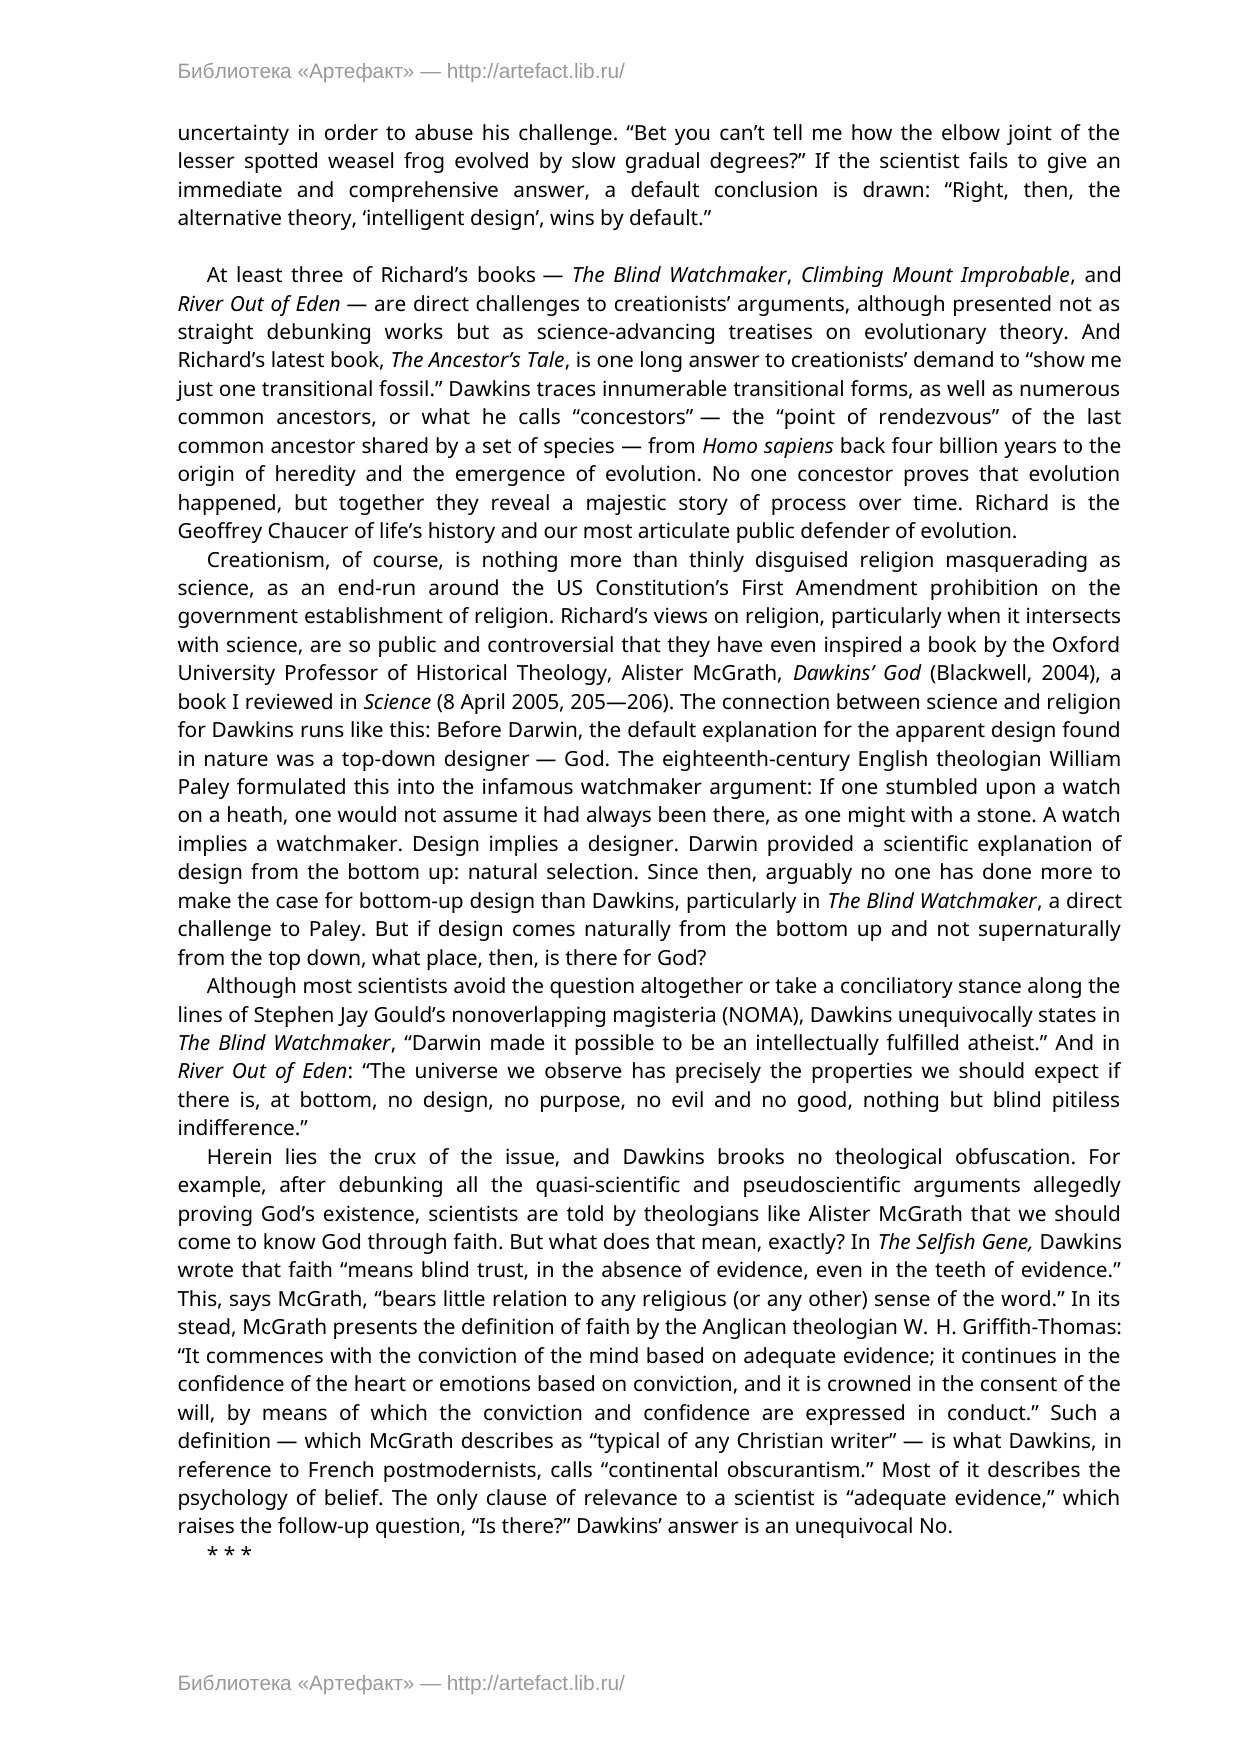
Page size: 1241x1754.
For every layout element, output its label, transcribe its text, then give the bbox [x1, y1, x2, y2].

text At least three of Richard’s books — The Blind Watchmaker, Climbing Mount Improbable, and River Out of Eden — are direct challenges to creationists’ arguments, although presented not as straight debunking works but as science-advancing treatises on evolutionary theory. And Richard’s latest book, The Ancestor’s Tale, is one long answer to creationists’ demand to “show me just one transitional fossil.” Dawkins traces innumerable transitional forms, as well as numerous common ancestors, or what he calls “concestors” — the “point of rendezvous” of the last common ancestor shared by a set of species — from Homo sapiens back four billion years to the origin of heredity and the emergence of evolution. No one concestor proves that evolution happened, but together they reveal a majestic story of process over time. Richard is the Geoffrey Chaucer of life’s history and our most articulate public defender of evolution. [177, 260, 1122, 545]
text Although most scientists avoid the question altogether or take a conciliatory stance along the lines of Stephen Jay Gould’s nonoverlapping magisteria (NOMA), Dawkins unequivocally states in The Blind Watchmaker, “Darwin made it possible to be an intellectually fulfilled atheist.” And in River Out of Eden: “The universe we observe has precisely the properties we should expect if there is, at bottom, no design, no purpose, no evil and no good, nothing but blind pitiless indifference.” [177, 971, 1122, 1142]
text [177, 118, 1122, 232]
text Herein lies the crux of the issue, and Dawkins brooks no theological obfuscation. For example, after debunking all the quasi-scientific and pseudoscientific arguments allegedly proving God’s existence, scientists are told by theologians like Alister McGrath that we should come to know God through faith. But what does that mean, exactly? In The Selfish Gene, Dawkins wrote that faith “means blind trust, in the absence of evidence, even in the teeth of evidence.” This, says McGrath, “bears little relation to any religious (or any other) sense of the word.” In its stead, McGrath presents the definition of faith by the Anglican theologian W. H. Griffith-Thomas: “It commences with the conviction of the mind based on adequate evidence; it continues in the confidence of the heart or emotions based on conviction, and it is crowned in the consent of the will, by means of which the conviction and confidence are expressed in conduct.” Such a definition — which McGrath describes as “typical of any Christian writer” — is what Dawkins, in reference to French postmodernists, calls “continental obscurantism.” Most of it describes the psychology of belief. The only clause of relevance to a scientist is “adequate evidence,” which raises the follow-up question, “Is there?” Dawkins’ answer is an unequivocal No. [177, 1142, 1122, 1540]
text * * * [177, 1540, 1122, 1568]
text Creationism, of course, is nothing more than thinly disguised religion masquerading as science, as an end-run around the US Constitution’s First Amendment prohibition on the government establishment of religion. Richard’s views on religion, particularly when it intersects with science, are so public and controversial that they have even inspired a book by the Oxford University Professor of Historical Theology, Alister McGrath, Dawkins’ God (Blackwell, 2004), a book I reviewed in Science (8 April 2005, 205—206). The connection between science and religion for Dawkins runs like this: Before Darwin, the default explanation for the apparent design found in nature was a top-down designer — God. The eighteenth-century English theologian William Paley formulated this into the infamous watchmaker argument: If one stumbled upon a watch on a heath, one would not assume it had always been there, as one might with a stone. A watch implies a watchmaker. Design implies a designer. Darwin provided a scientific explanation of design from the bottom up: natural selection. Since then, arguably no one has done more to make the case for bottom-up design than Dawkins, particularly in The Blind Watchmaker, a direct challenge to Paley. But if design comes naturally from the bottom up and not supernaturally from the top down, what place, then, is there for God? [177, 545, 1122, 971]
